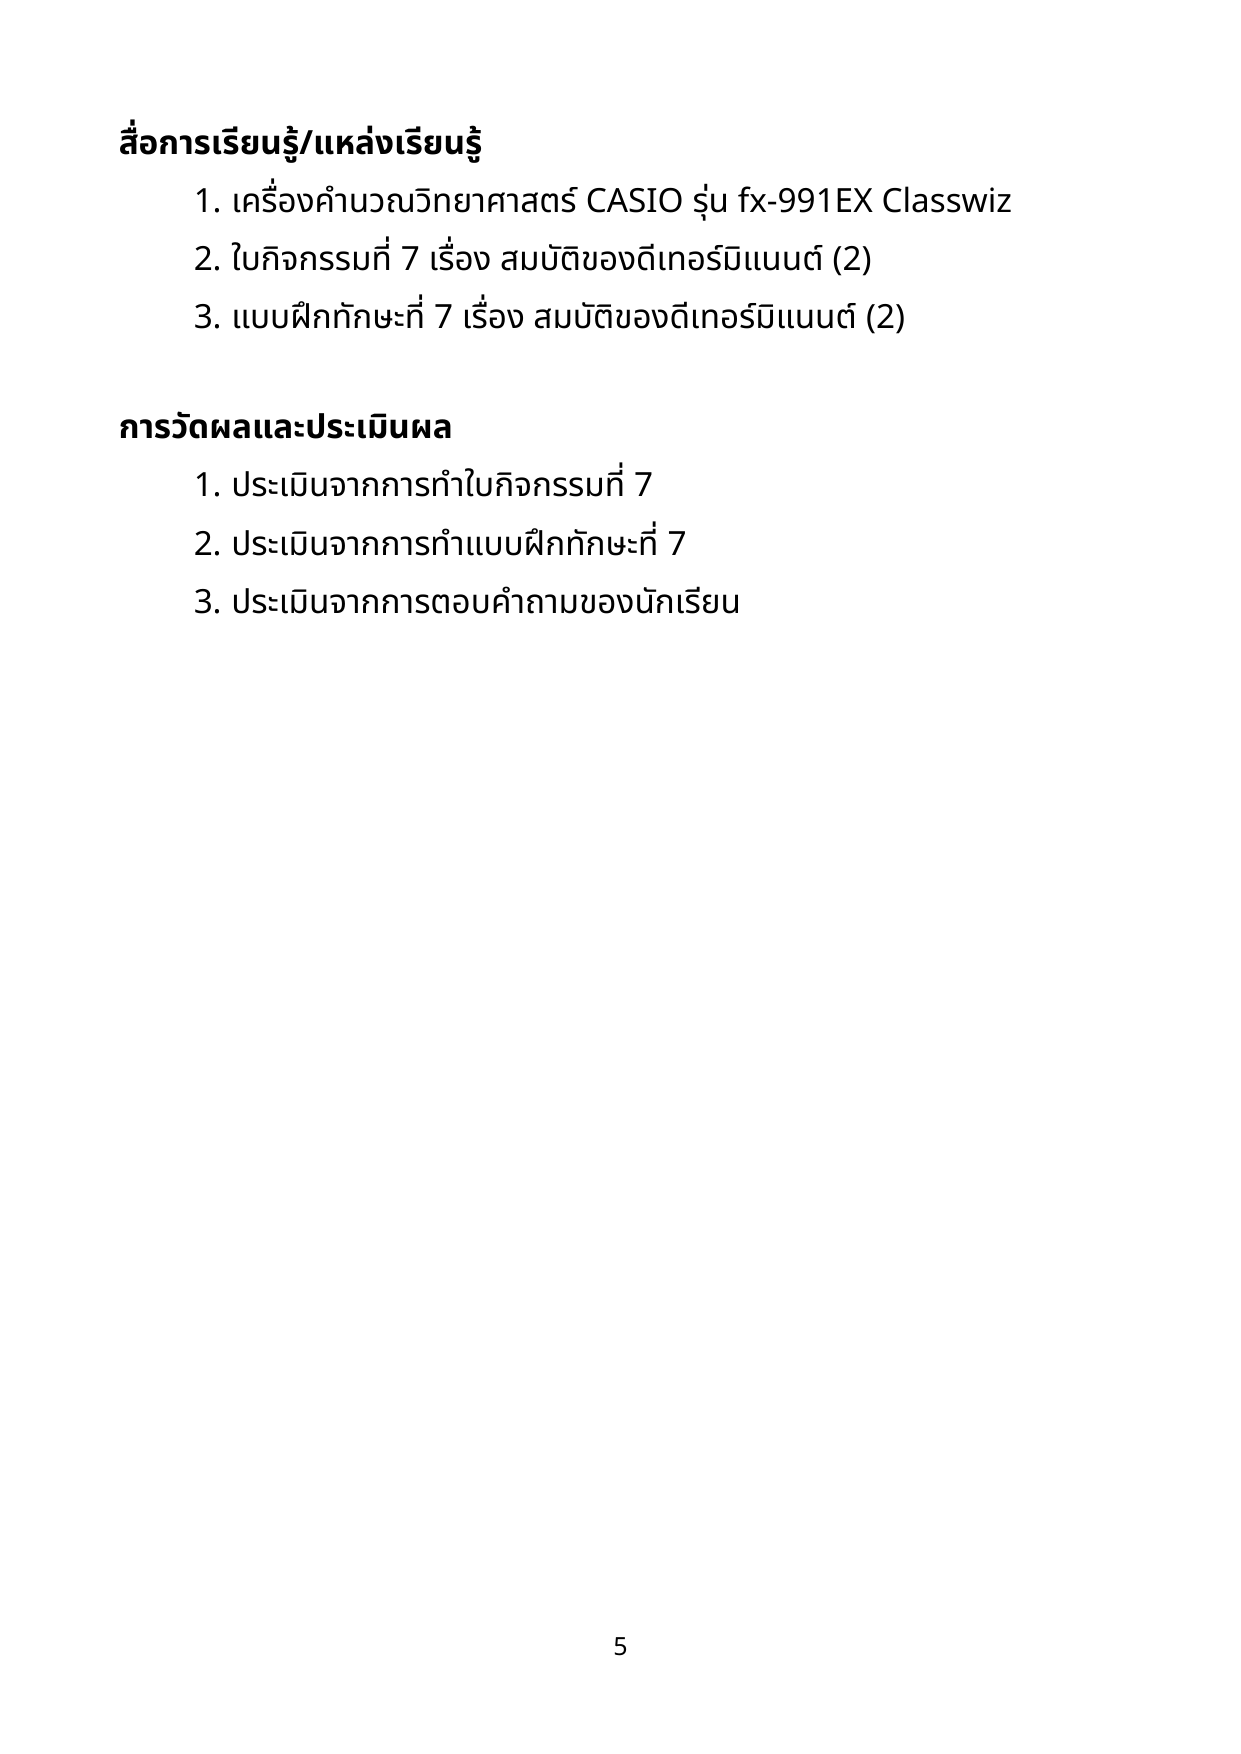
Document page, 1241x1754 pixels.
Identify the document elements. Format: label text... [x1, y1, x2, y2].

text สื่อการเรียนรู้/แหล่งเรียนรู้ [118, 118, 1122, 169]
list ใบกิจกรรมที่ 7 เรื่อง สมบัติของดีเทอร์มิแนนต์ (2) [193, 235, 1122, 285]
list ประเมินจากการทำแบบฝึกทักษะที่ 7 [193, 519, 1122, 570]
list ประเมินจากการทำใบกิจกรรมที่ 7 [193, 461, 1122, 512]
list ประเมินจากการตอบคำถามของนักเรียน [193, 577, 1122, 628]
list เครื่องคำนวณวิทยาศาสตร์ CASIO รุ่น fx-991EX Classwiz [193, 177, 1122, 227]
list แบบฝึกทักษะที่ 7 เรื่อง สมบัติของดีเทอร์มิแนนต์ (2) [193, 293, 1122, 343]
text การวัดผลและประเมินผล [118, 403, 1122, 454]
